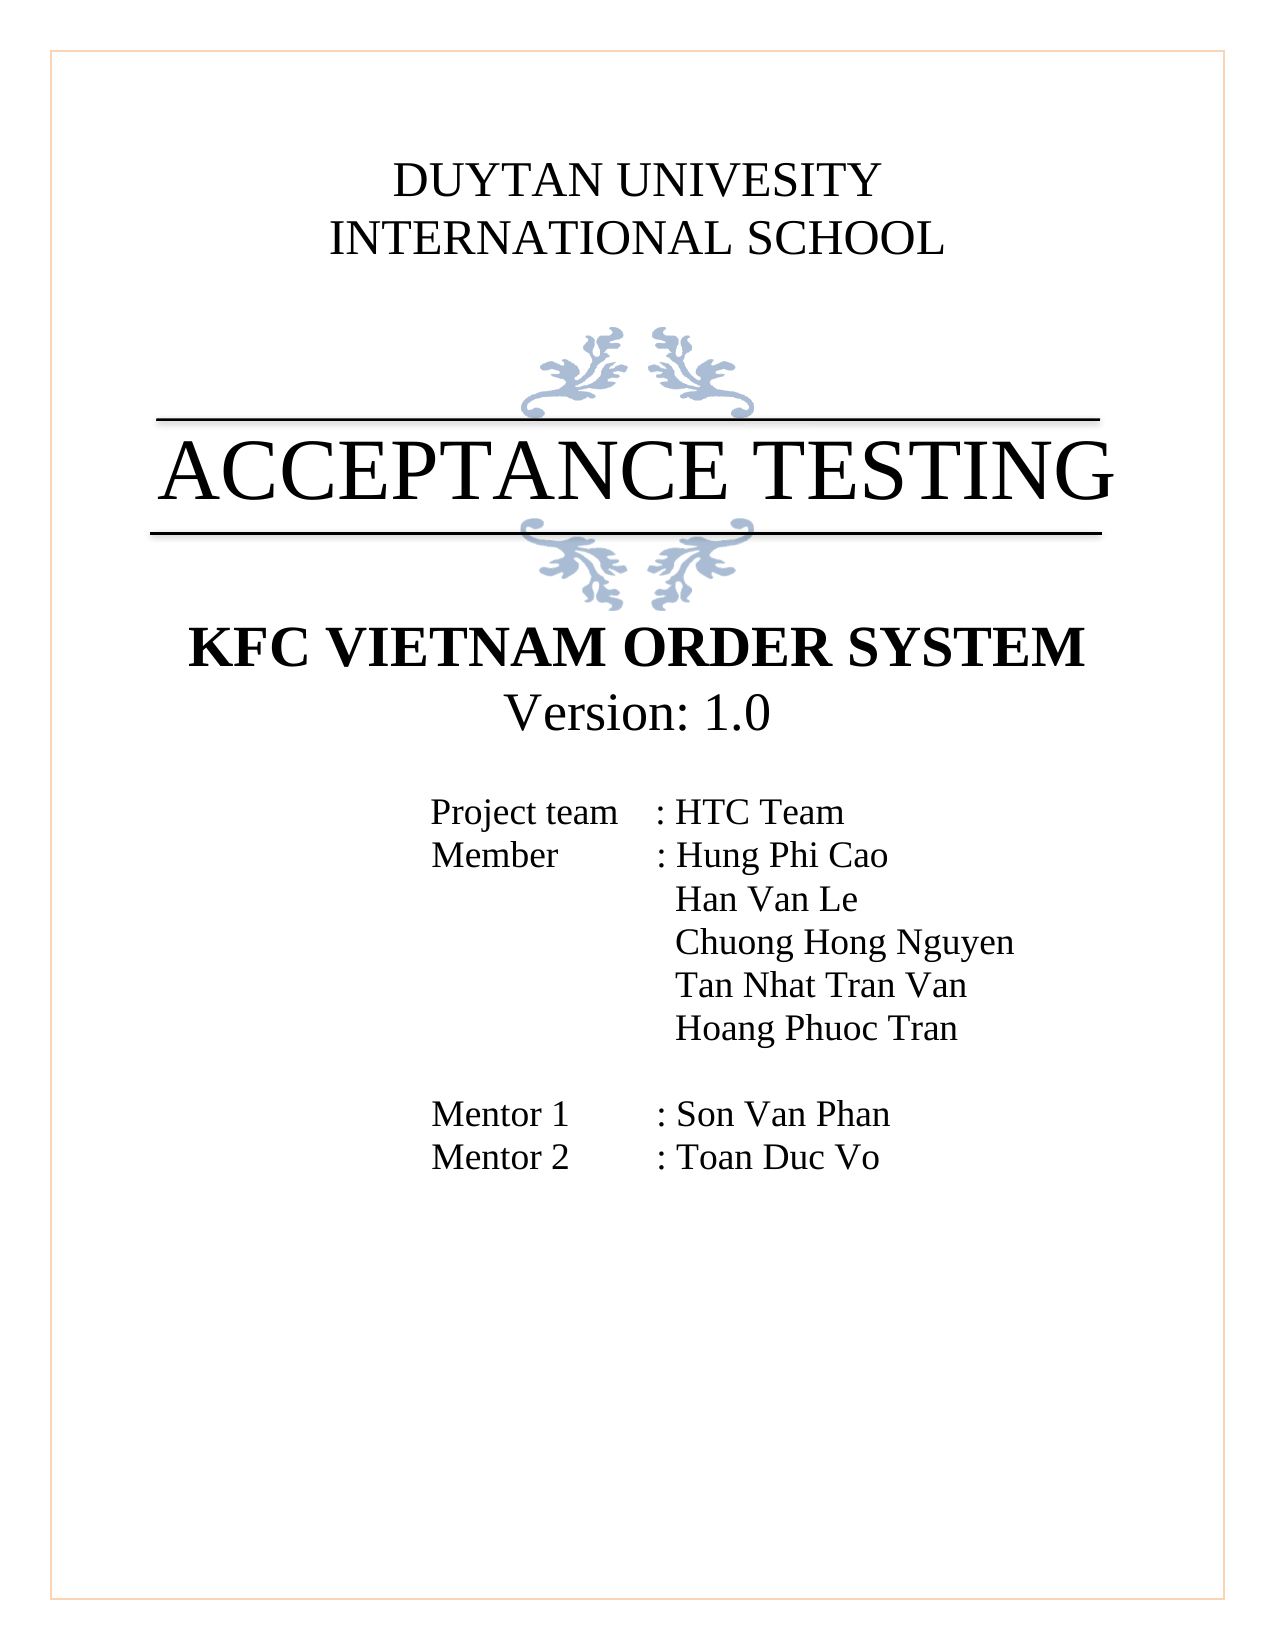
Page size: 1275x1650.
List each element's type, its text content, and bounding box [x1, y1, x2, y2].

text Member : Hung Phi Cao [150, 833, 1125, 876]
text Mentor 1 : Son Van Phan [150, 1092, 1125, 1135]
text ACCEPTANCE TESTING [150, 418, 1125, 518]
text Hoang Phuoc Tran [356, 1005, 1125, 1048]
text KFC VIETNAM ORDER SYSTEM [150, 612, 1125, 679]
text Mentor 2 : Toan Duc Vo [150, 1135, 1125, 1178]
text DUYTAN UNIVESITY [150, 150, 1125, 207]
text Chuong Hong Nguyen [356, 919, 1125, 962]
text Version: 1.0 [150, 679, 1125, 742]
text Project team : HTC Team [150, 790, 1125, 833]
text Han Van Le [356, 876, 1125, 919]
text Tan Nhat Tran Van [356, 962, 1125, 1005]
text INTERNATIONAL SCHOOL [150, 207, 1125, 265]
